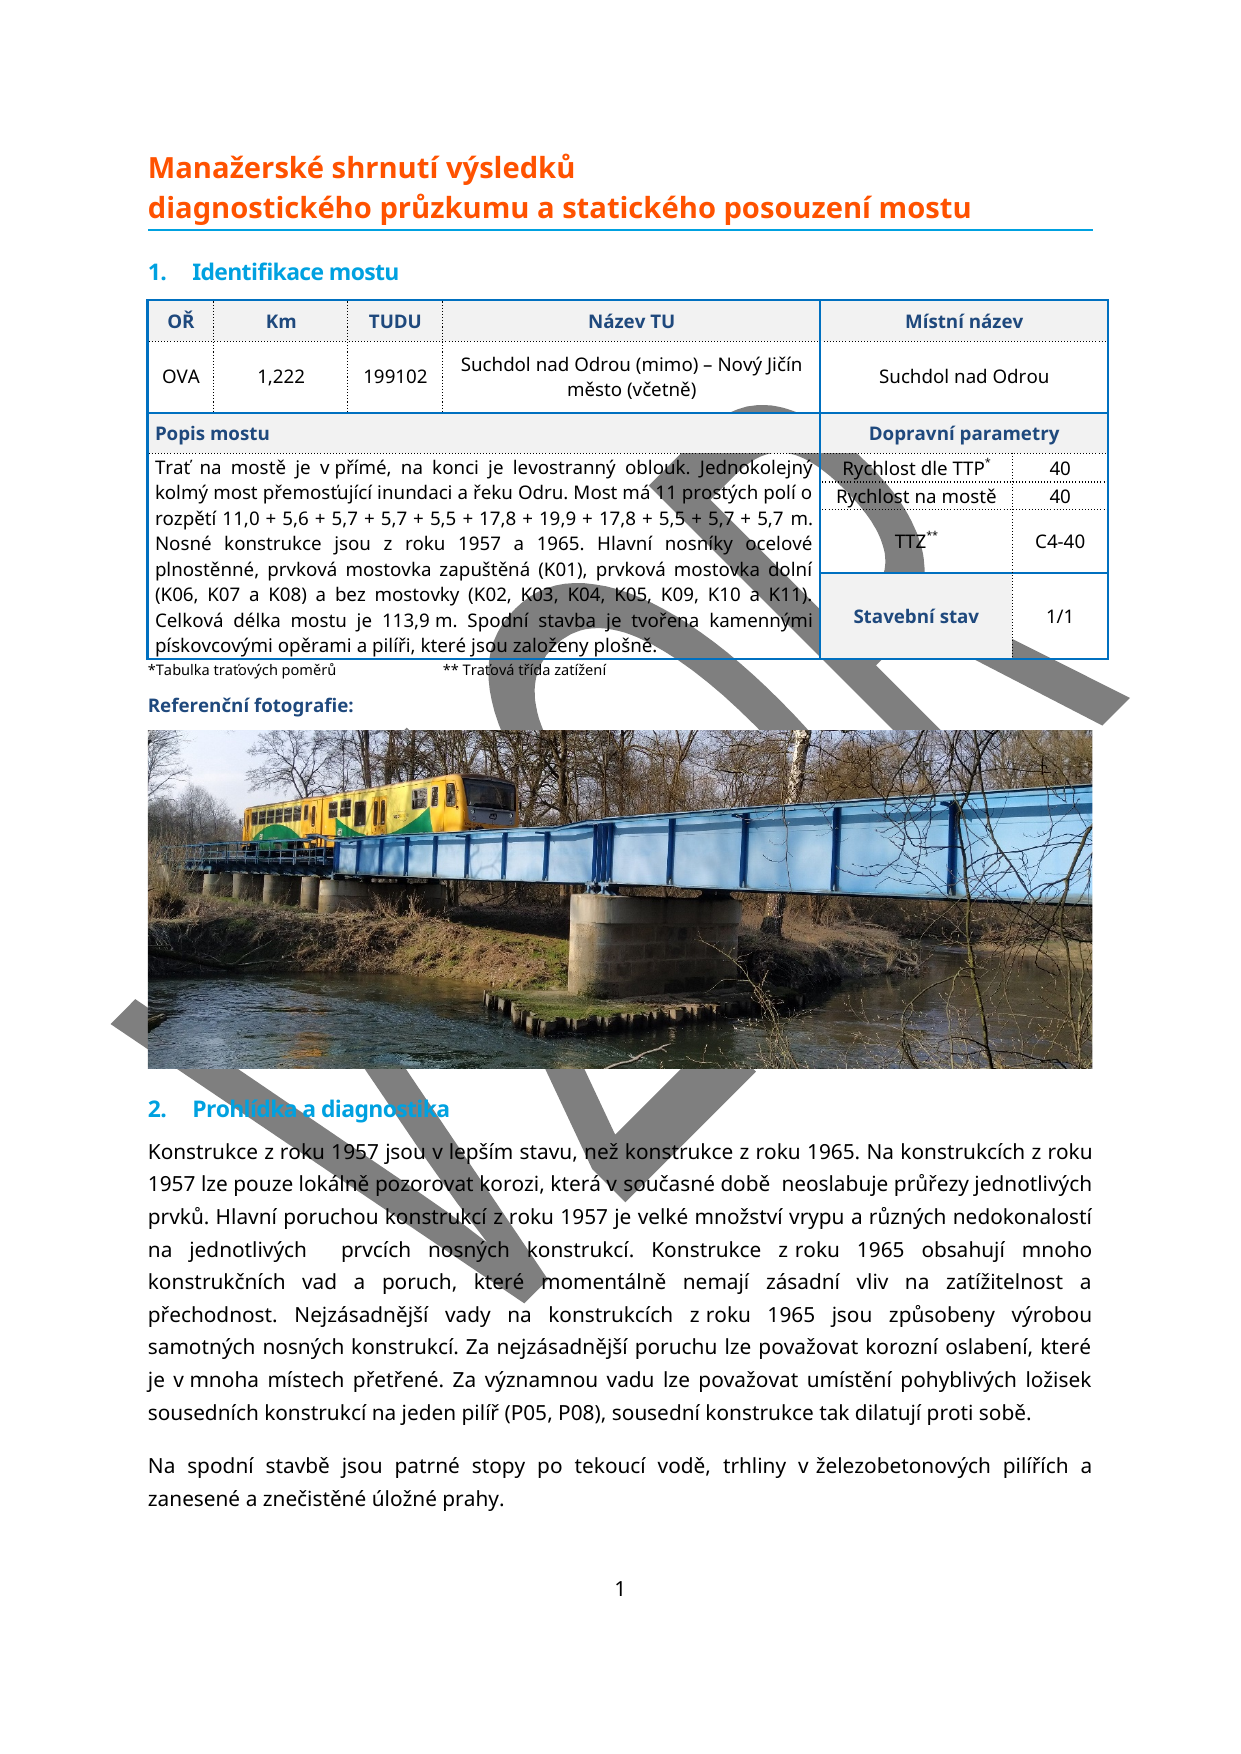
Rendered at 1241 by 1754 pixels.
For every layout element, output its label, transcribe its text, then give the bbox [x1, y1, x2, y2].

list Prohlídka a diagnostika [148, 1093, 1093, 1124]
table_cell 1,222 [214, 341, 348, 412]
table_cell TTZ** [821, 509, 1012, 572]
picture [147, 730, 1093, 1069]
table_header Místní název [821, 301, 1107, 341]
table_cell Dopravní parametry [821, 414, 1107, 453]
table_cell 40 [1012, 453, 1107, 481]
table_cell Popis mostu [149, 414, 819, 453]
text Manažerské shrnutí výsledků diagnostického průzkumu a statického posouzení mostu [148, 148, 1093, 229]
table_header TUDU [348, 301, 443, 341]
text *Tabulka traťových poměrů ** Traťová třída zatížení [148, 660, 1093, 680]
table_header Km [214, 301, 348, 341]
table_cell Suchdol nad Odrou [821, 341, 1107, 412]
table_cell 40 [1012, 481, 1107, 509]
text Na spodní stavbě jsou patrné stopy po tekoucí vodě, trhliny v železobetonových pilířích a zanesené a znečistěné úložné prahy. [148, 1451, 1093, 1512]
table_header Název TU [443, 301, 819, 341]
list Identifikace mostu [148, 256, 1093, 287]
text Konstrukce z roku 1957 jsou v lepším stavu, než konstrukce z roku 1965. Na konstrukcích z roku 1957 lze pouze lokálně pozorovat korozi, která v současné době neoslabuje průřezy jednotlivých prvků. Hlavní poruchou konstrukcí z roku 1957 je velké množství vrypu a různých nedokonalostí na jednotlivých prvcích nosných konstrukcí. Konstrukce z roku 1965 obsahují mnoho konstrukčních vad a poruch, které momentálně nemají zásadní vliv na zatížitelnost a přechodnost. Nejzásadnější vady na konstrukcích z roku 1965 jsou způsobeny výrobou samotných nosných konstrukcí. Za nejzásadnější poruchu lze považovat korozní oslabení, které je v mnoha místech přetřené. Za významnou vadu lze považovat umístění pohyblivých ložisek sousedních konstrukcí na jeden pilíř (P05, P08), sousední konstrukce tak dilatují proti sobě. [148, 1137, 1093, 1426]
text Referenční fotografie: [148, 693, 1093, 718]
table_cell Rychlost dle TTP* [821, 453, 1012, 481]
table_cell 199102 [348, 341, 443, 412]
table_cell Rychlost na mostě [821, 481, 1012, 509]
table_cell C4-40 [1012, 509, 1107, 572]
table_cell Suchdol nad Odrou (mimo) – Nový Jičín město (včetně) [443, 341, 819, 412]
table_cell 1/1 [1012, 574, 1107, 658]
table_cell Trať na mostě je v přímé, na konci je levostranný oblouk. Jednokolejný kolmý most přemosťující inundaci a řeku Odru. Most má 11 prostých polí o rozpětí 11,0 + 5,6 + 5,7 + 5,7 + 5,5 + 17,8 + 19,9 + 17,8 + 5,5 + 5,7 + 5,7 m. Nosné konstrukce jsou z roku 1957 a 1965. Hlavní nosníky ocelové plnostěnné, prvková mostovka zapuštěná (K01), prvková mostovka dolní (K06, K07 a K08) a bez mostovky (K02, K03, K04, K05, K09, K10 a K11). Celková délka mostu je 113,9 m. Spodní stavba je tvořena kamennými pískovcovými opěrami a pilíři, které jsou založeny plošně. [149, 453, 819, 658]
table_cell Stavební stav [821, 574, 1012, 658]
table_header OŘ [149, 301, 214, 341]
table_cell OVA [149, 341, 214, 412]
